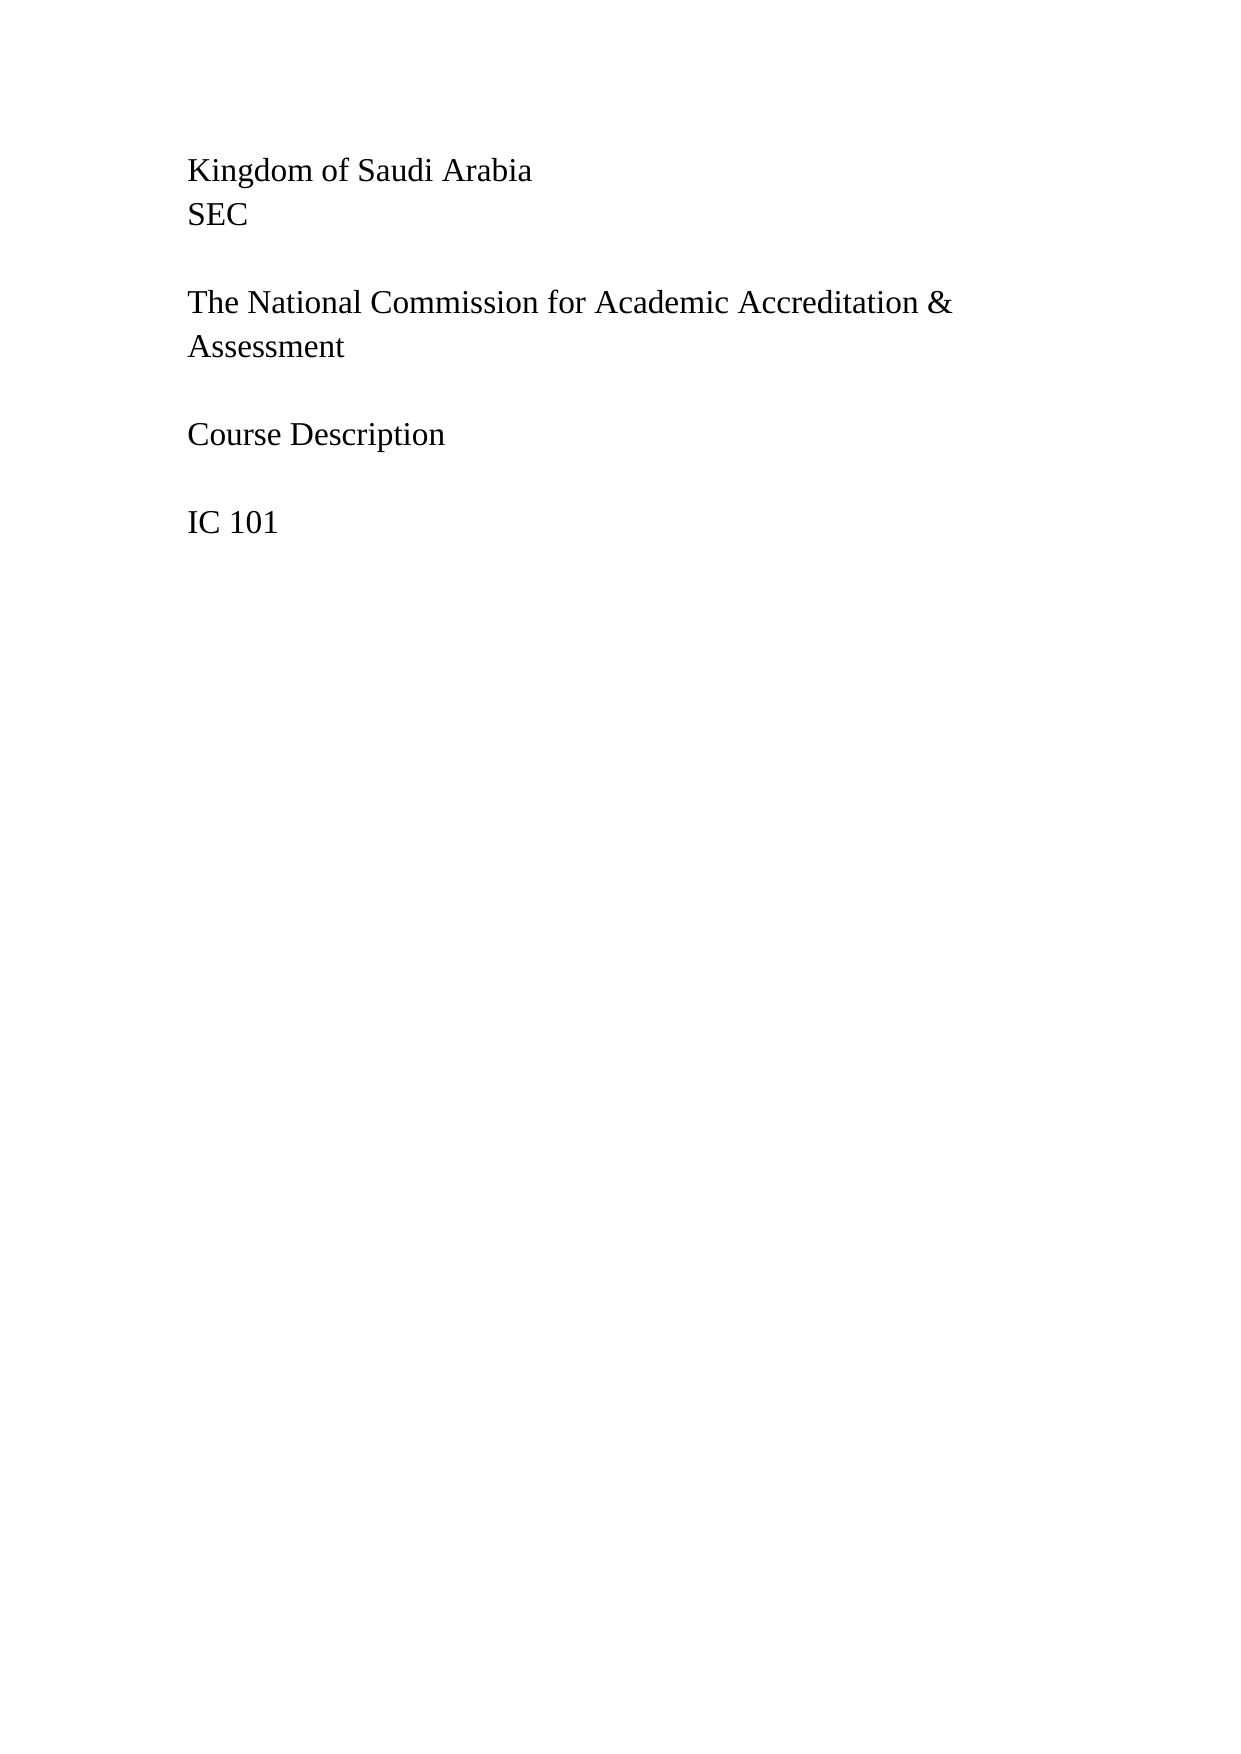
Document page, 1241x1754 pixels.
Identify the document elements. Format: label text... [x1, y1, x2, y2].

text Kingdom of Saudi Arabia SEC The National Commission for Academic Accreditation & Assessment Course Description IC 101 [187, 150, 1053, 926]
